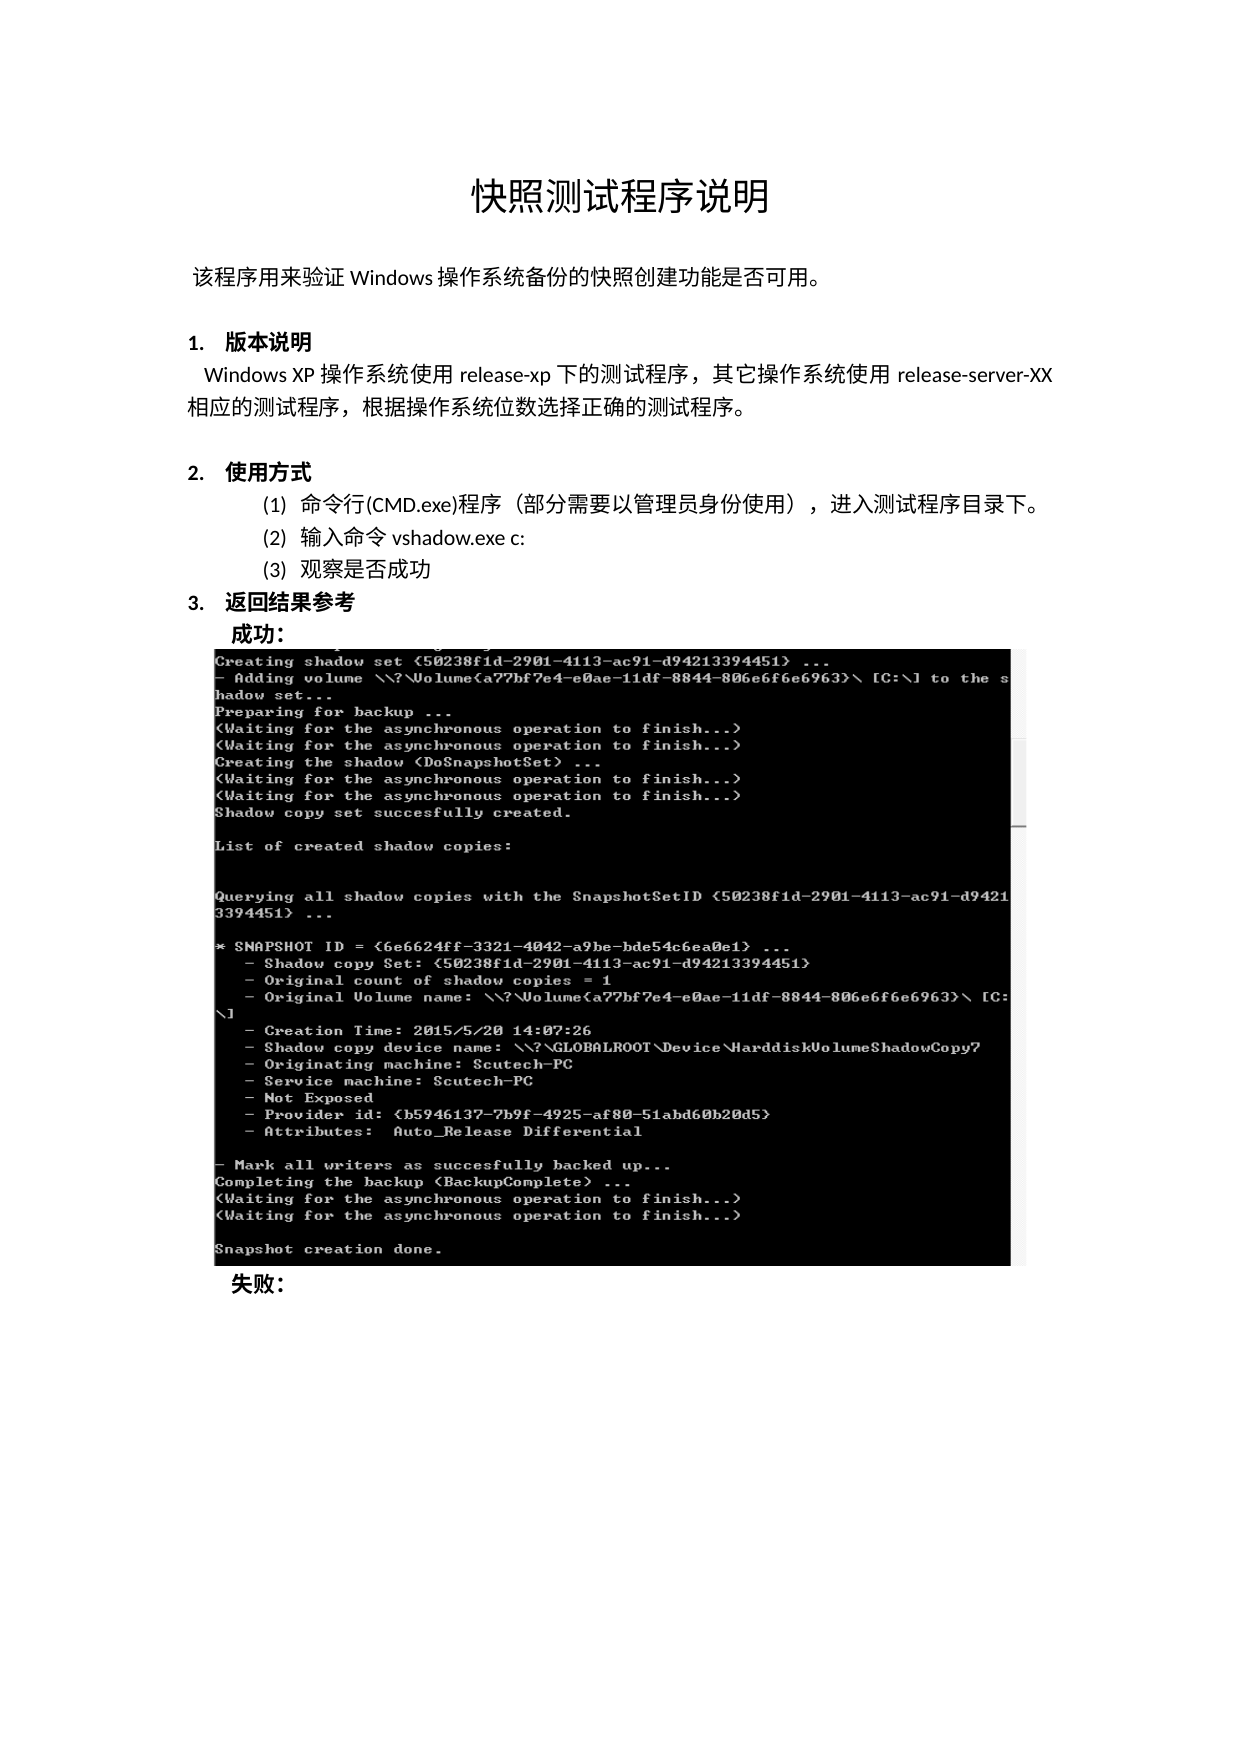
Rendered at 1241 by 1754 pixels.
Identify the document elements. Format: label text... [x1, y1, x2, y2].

list 版本说明 [187, 324, 1053, 357]
text 失败： [187, 1267, 1053, 1299]
list 命令行(CMD.exe)程序（部分需要以管理员身份使用），进入测试程序目录下。 [262, 487, 1053, 519]
text Windows XP操作系统使用release-xp下的测试程序，其它操作系统使用release-server-XX相应的测试程序，根据操作系统位数选择正确的测试程序。 [187, 357, 1053, 422]
picture [213, 649, 1027, 1266]
list 输入命令vshadow.exe c: [262, 519, 1053, 552]
text 快照测试程序说明 [187, 162, 1053, 227]
list 返回结果参考 [187, 584, 1053, 617]
list 使用方式 [187, 454, 1053, 487]
text 成功： [187, 617, 1053, 649]
list 观察是否成功 [262, 552, 1053, 584]
text 该程序用来验证Windows操作系统备份的快照创建功能是否可用。 [187, 259, 1053, 292]
